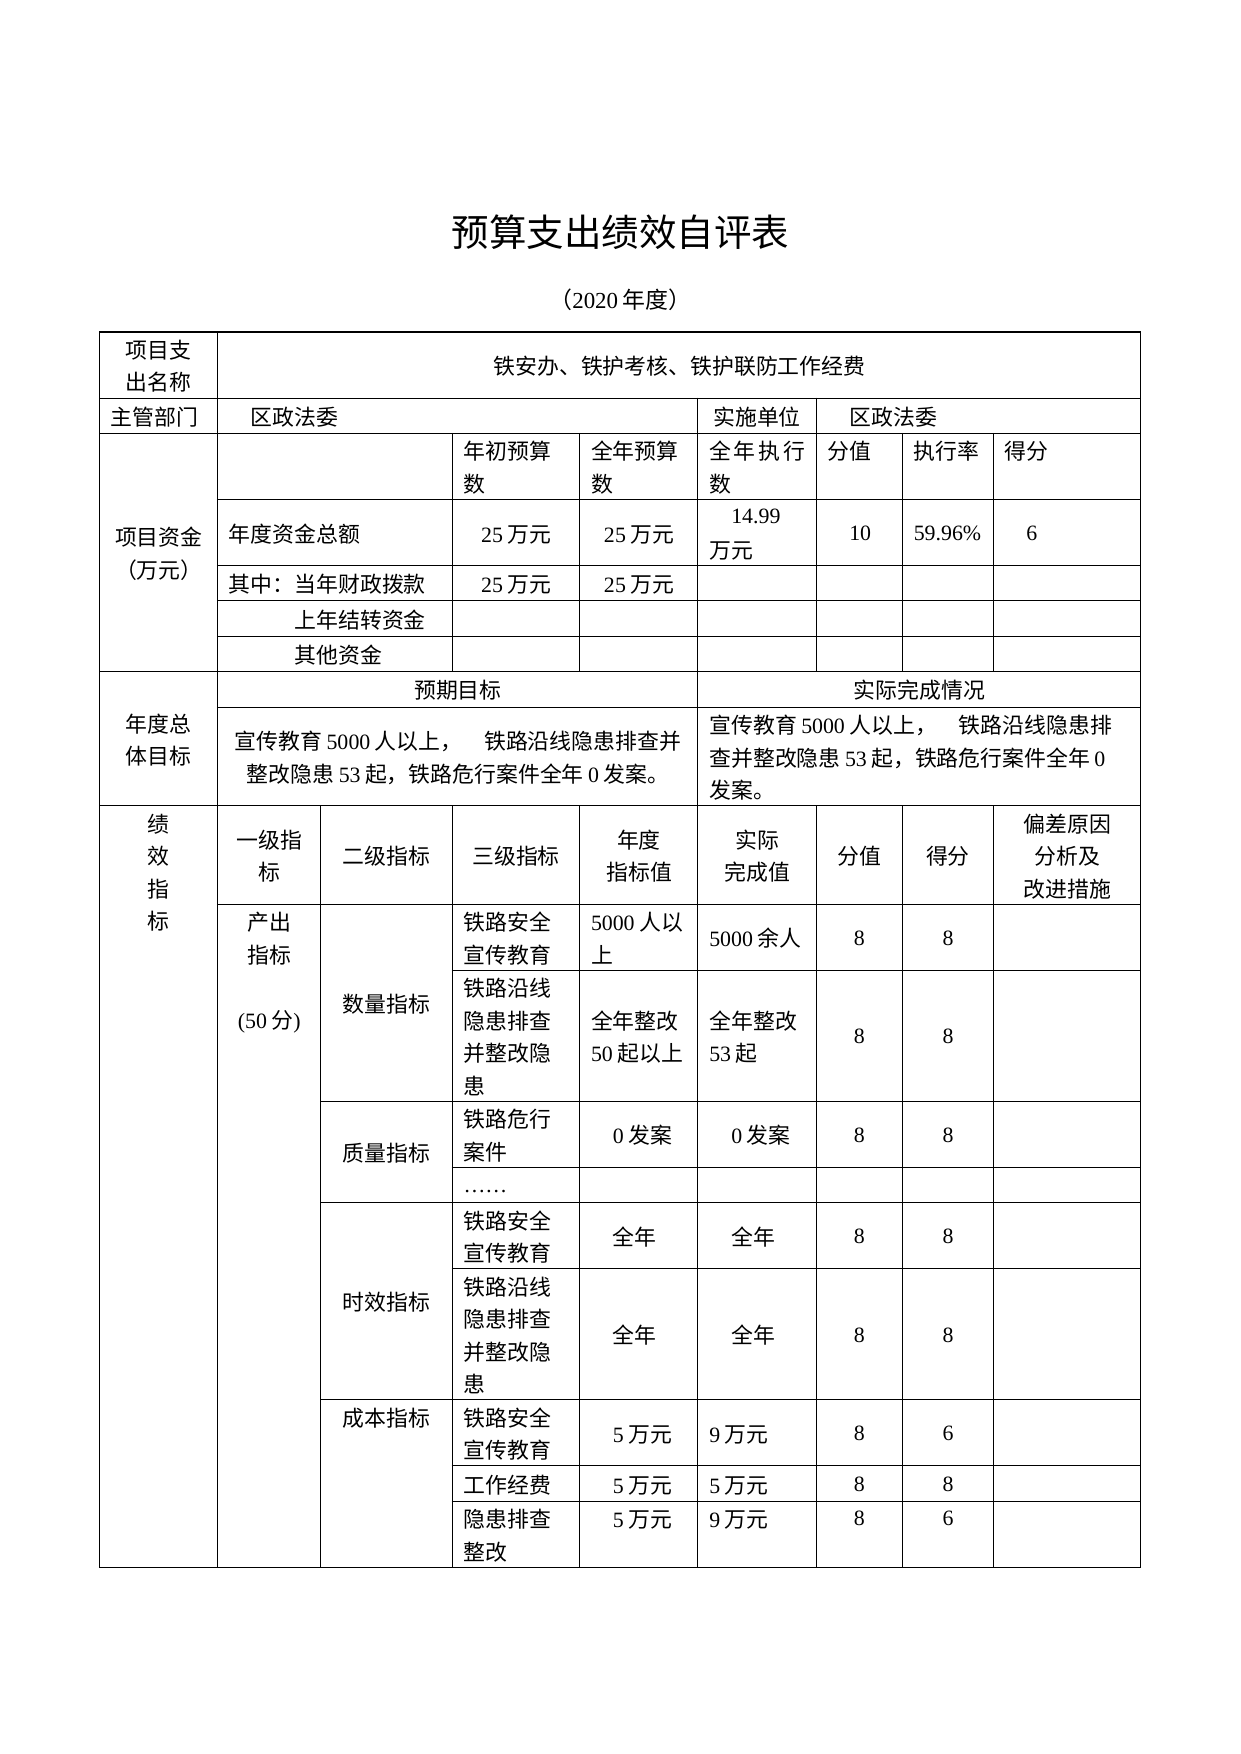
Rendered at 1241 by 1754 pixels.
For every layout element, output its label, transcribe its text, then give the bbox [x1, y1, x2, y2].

table_cell 成本指标 [321, 1400, 452, 1567]
table_cell 5万元 [580, 1502, 697, 1567]
table_cell 8 [903, 905, 993, 970]
table_cell [817, 566, 902, 600]
table_cell …… [453, 1168, 579, 1202]
table_cell 14.99万元 [698, 500, 816, 565]
table_cell [698, 1168, 816, 1202]
table_cell 8 [817, 1102, 902, 1167]
table_cell 8 [817, 1203, 902, 1268]
table_cell [994, 1269, 1140, 1399]
table_cell 8 [903, 971, 993, 1101]
table_cell 三级指标 [453, 806, 579, 904]
table_cell 区政法委 [218, 399, 697, 433]
table_cell [698, 601, 816, 636]
table_cell 全年整改50起以上 [580, 971, 697, 1101]
table_cell 铁路安全宣传教育 [453, 1400, 579, 1465]
table_cell 其中：当年财政拨款 [218, 566, 452, 600]
table_cell 数量指标 [321, 905, 452, 1101]
table_cell 铁路沿线隐患排查并整改隐患 [453, 971, 579, 1101]
table_cell [453, 601, 579, 636]
table_cell [817, 601, 902, 636]
table_cell 实际 完成值 [698, 806, 816, 904]
table_cell 铁路危行案件 [453, 1102, 579, 1167]
table_cell 5万元 [580, 1400, 697, 1465]
table_cell 其他资金 [218, 637, 452, 671]
table_cell 5000余人 [698, 905, 816, 970]
table_cell 5万元 [580, 1466, 697, 1501]
table_cell [994, 1466, 1140, 1501]
table_cell 8 [817, 1466, 902, 1501]
table_cell 实际完成情况 [698, 672, 1140, 707]
table_cell 0发案 [698, 1102, 816, 1167]
table_cell 8 [903, 1102, 993, 1167]
table_cell 5000人以上 [580, 905, 697, 970]
table_cell 8 [817, 1502, 902, 1567]
table_cell 8 [817, 1400, 902, 1465]
table_cell 铁路安全宣传教育 [453, 905, 579, 970]
table_cell 铁路沿线隐患排查并整改隐患 [453, 1269, 579, 1399]
table_cell 6 [903, 1502, 993, 1567]
table_cell 宣传教育5000人以上， 铁路沿线隐患排查并整改隐患53起，铁路危行案件全年0发案。 [218, 708, 697, 805]
table_cell 年初预算数 [453, 434, 579, 499]
table_cell 区政法委 [817, 399, 1140, 433]
table_cell 宣传教育5000人以上， 铁路沿线隐患排查并整改隐患53起，铁路危行案件全年0发案。 [698, 708, 1140, 805]
table_cell 8 [903, 1203, 993, 1268]
table_cell 执行率 [903, 434, 993, 499]
table_cell 年度资金总额 [218, 500, 452, 565]
table_cell [903, 566, 993, 600]
table_cell 项目支 出名称 [100, 333, 217, 397]
table_cell [580, 601, 697, 636]
table_cell 产出 指标 (50分) [218, 905, 320, 1567]
table_cell 隐患排查整改 [453, 1502, 579, 1567]
table_cell 6 [994, 500, 1140, 565]
table_cell [698, 566, 816, 600]
table_cell 全年预算数 [580, 434, 697, 499]
table_cell 9万元 [698, 1502, 816, 1567]
table_cell 全年 [698, 1269, 816, 1399]
table_cell 铁路安全宣传教育 [453, 1203, 579, 1268]
table_cell 全年整改53起 [698, 971, 816, 1101]
table_cell [218, 434, 452, 499]
table_cell [580, 1168, 697, 1202]
table_cell [994, 971, 1140, 1101]
table_cell 时效指标 [321, 1203, 452, 1399]
table_cell 绩 效 指 标 [100, 806, 217, 1567]
table_cell 二级指标 [321, 806, 452, 904]
table_cell 实施单位 [698, 399, 816, 433]
table_cell （2020年度） [99, 266, 1141, 331]
table_cell 偏差原因 分析及 改进措施 [994, 806, 1140, 904]
table_cell 9万元 [698, 1400, 816, 1465]
table_cell 上年结转资金 [218, 601, 452, 636]
table_cell 年度 指标值 [580, 806, 697, 904]
table_cell 8 [903, 1269, 993, 1399]
table_cell 全年执行数 [698, 434, 816, 499]
table_cell 分值 [817, 434, 902, 499]
table_cell [698, 637, 816, 671]
table_cell [994, 601, 1140, 636]
table_cell 全年 [580, 1203, 697, 1268]
table_cell 一级指标 [218, 806, 320, 904]
table_cell [994, 637, 1140, 671]
table_cell [994, 1502, 1140, 1567]
table_cell 得分 [994, 434, 1140, 499]
table_cell [817, 637, 902, 671]
table_cell [903, 601, 993, 636]
table_cell [994, 1168, 1140, 1202]
table_cell 25万元 [453, 500, 579, 565]
table_cell 5万元 [698, 1466, 816, 1501]
table_cell [903, 1168, 993, 1202]
table_cell 25万元 [580, 566, 697, 600]
table_cell [580, 637, 697, 671]
table_cell [994, 905, 1140, 970]
table_cell 全年 [698, 1203, 816, 1268]
table_cell 铁安办、铁护考核、铁护联防工作经费 [218, 333, 1140, 397]
table_cell 工作经费 [453, 1466, 579, 1501]
table_cell 25万元 [580, 500, 697, 565]
table_cell [994, 1400, 1140, 1465]
table_cell 8 [817, 905, 902, 970]
table_cell [453, 637, 579, 671]
table_cell [994, 1102, 1140, 1167]
table_cell [994, 566, 1140, 600]
table_cell 年度总 体目标 [100, 672, 217, 805]
table_cell 主管部门 [100, 399, 217, 433]
table_cell 25万元 [453, 566, 579, 600]
table_cell [994, 1203, 1140, 1268]
table_cell [903, 637, 993, 671]
table_cell 质量指标 [321, 1102, 452, 1202]
table_cell 预期目标 [218, 672, 697, 707]
table_cell 8 [817, 971, 902, 1101]
table_cell 59.96% [903, 500, 993, 565]
table_cell 得分 [903, 806, 993, 904]
table_cell 分值 [817, 806, 902, 904]
table_header 预算支出绩效自评表 [99, 195, 1141, 266]
table_cell 6 [903, 1400, 993, 1465]
table_cell 项目资金 （万元） [100, 434, 217, 671]
table_cell 8 [817, 1269, 902, 1399]
table_cell 8 [903, 1466, 993, 1501]
table_cell 10 [817, 500, 902, 565]
table_cell 全年 [580, 1269, 697, 1399]
table_cell [817, 1168, 902, 1202]
table_cell 0发案 [580, 1102, 697, 1167]
